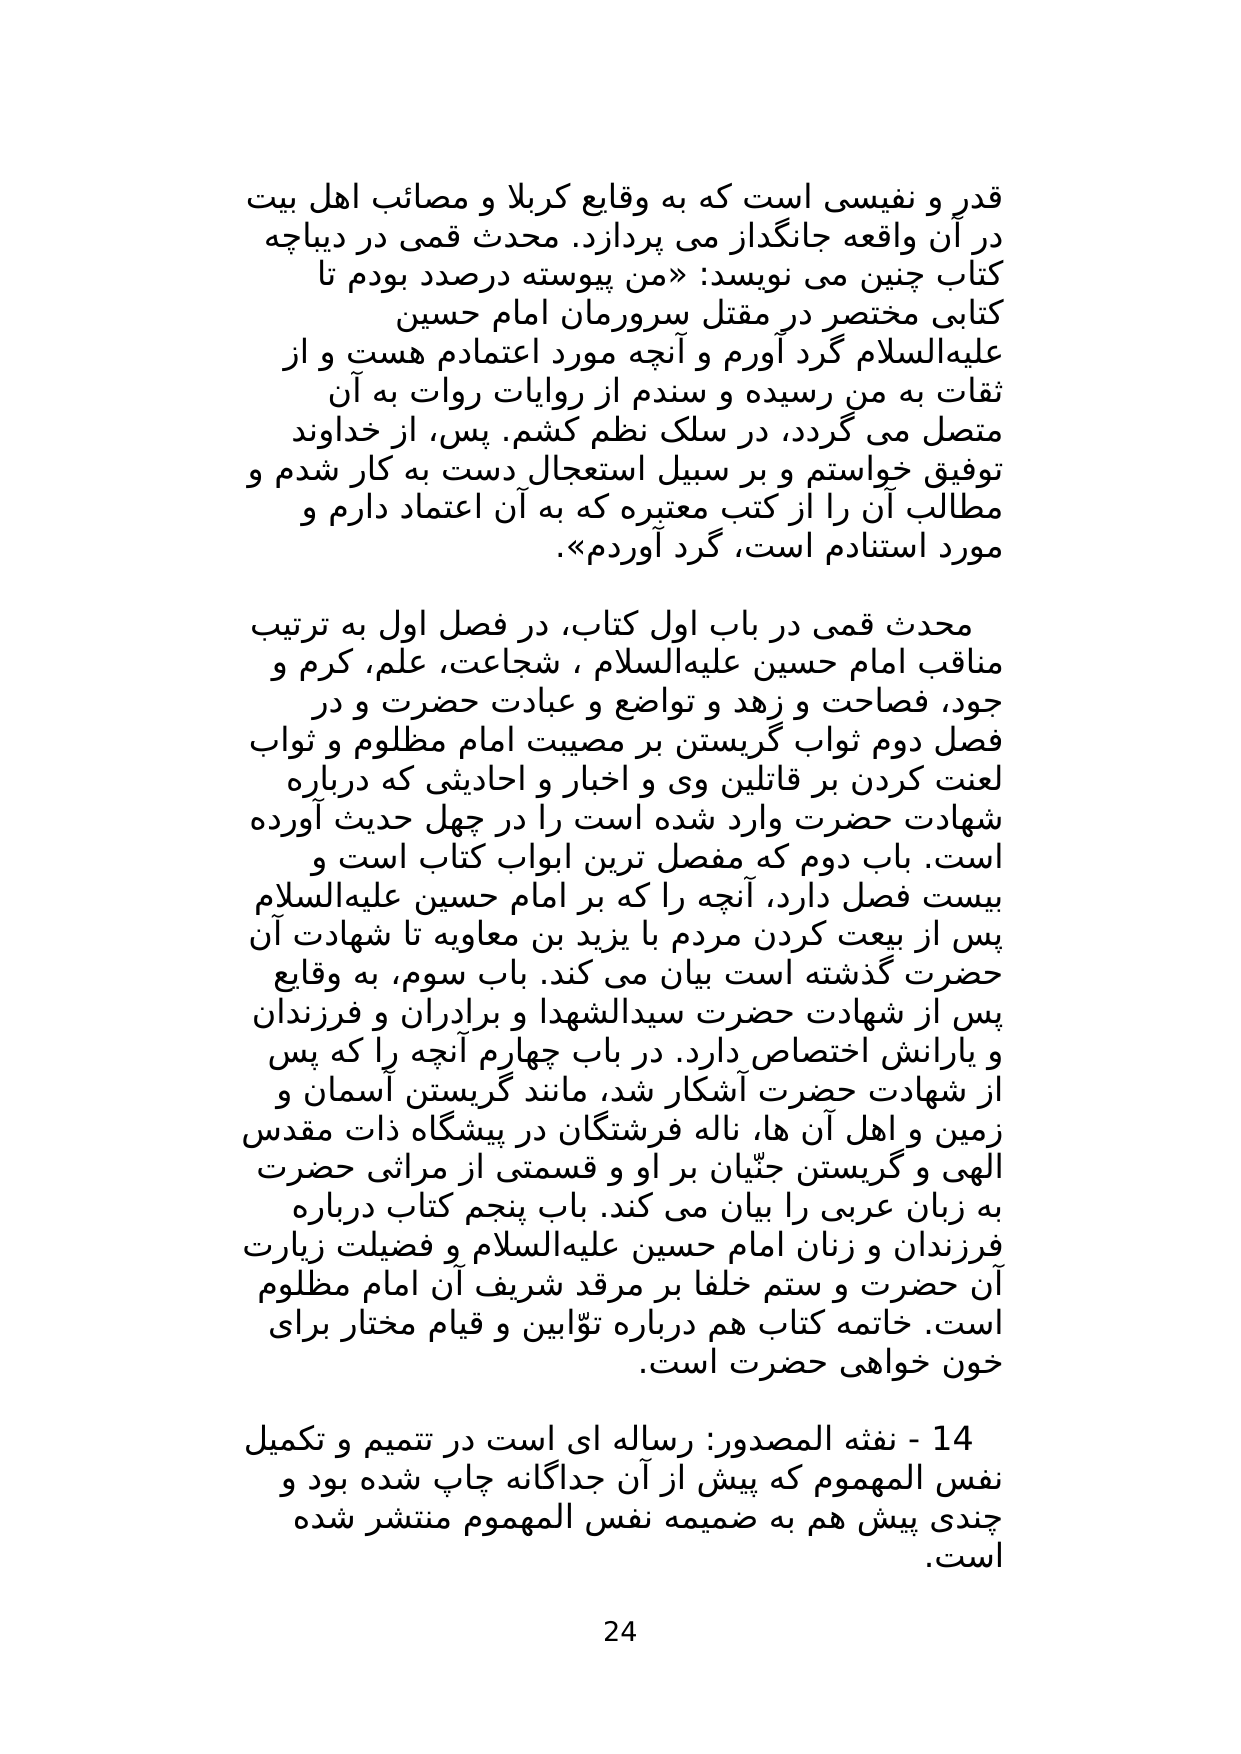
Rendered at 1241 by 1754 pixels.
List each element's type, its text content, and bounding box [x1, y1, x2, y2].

text 14 - نفثه المصدور: رساله ای است در تتمیم و تکمیل نفس المهموم که پیش از آن جداگانه چاپ شده بود و چندی پیش هم به ضمیمه نفس المهموم منتشر شده است. [236, 1419, 1004, 1575]
text محدث قمی در باب اول کتاب، در فصل اول به ترتیب مناقب امام حسین عليه‌السلام ، شجاعت، علم، کرم و جود، فصاحت و زهد و تواضع و عبادت حضرت و در فصل دوم ثواب گریستن بر مصیبت امام مظلوم و ثواب لعنت کردن بر قاتلین وی و اخبار و احادیثی که درباره شهادت حضرت وارد شده است را در چهل حدیث آورده است. باب دوم که مفصل ترین ابواب کتاب است و بیست فصل دارد، آنچه را که بر امام حسین عليه‌السلام پس از بیعت کردن مردم با یزید بن معاویه تا شهادت آن حضرت گذشته است بیان می کند. باب سوم، به وقایع پس از شهادت حضرت سیدالشهدا و برادران و فرزندان و یارانش اختصاص دارد. در باب چهارم آنچه را که پس از شهادت حضرت آشکار شد، مانند گریستن آسمان و زمین و اهل آن ها، ناله فرشتگان در پیشگاه ذات مقدس الهی و گریستن جنّیان بر او و قسمتی از مراثی حضرت به زبان عربی را بیان می کند. باب پنجم کتاب درباره فرزندان و زنان امام حسین عليه‌السلام و فضیلت زیارت آن حضرت و ستم خلفا بر مرقد شریف آن امام مظلوم است. خاتمه کتاب هم درباره توّابین و قیام مختار برای خون خواهی حضرت است. [236, 604, 1004, 1381]
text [236, 177, 1004, 566]
